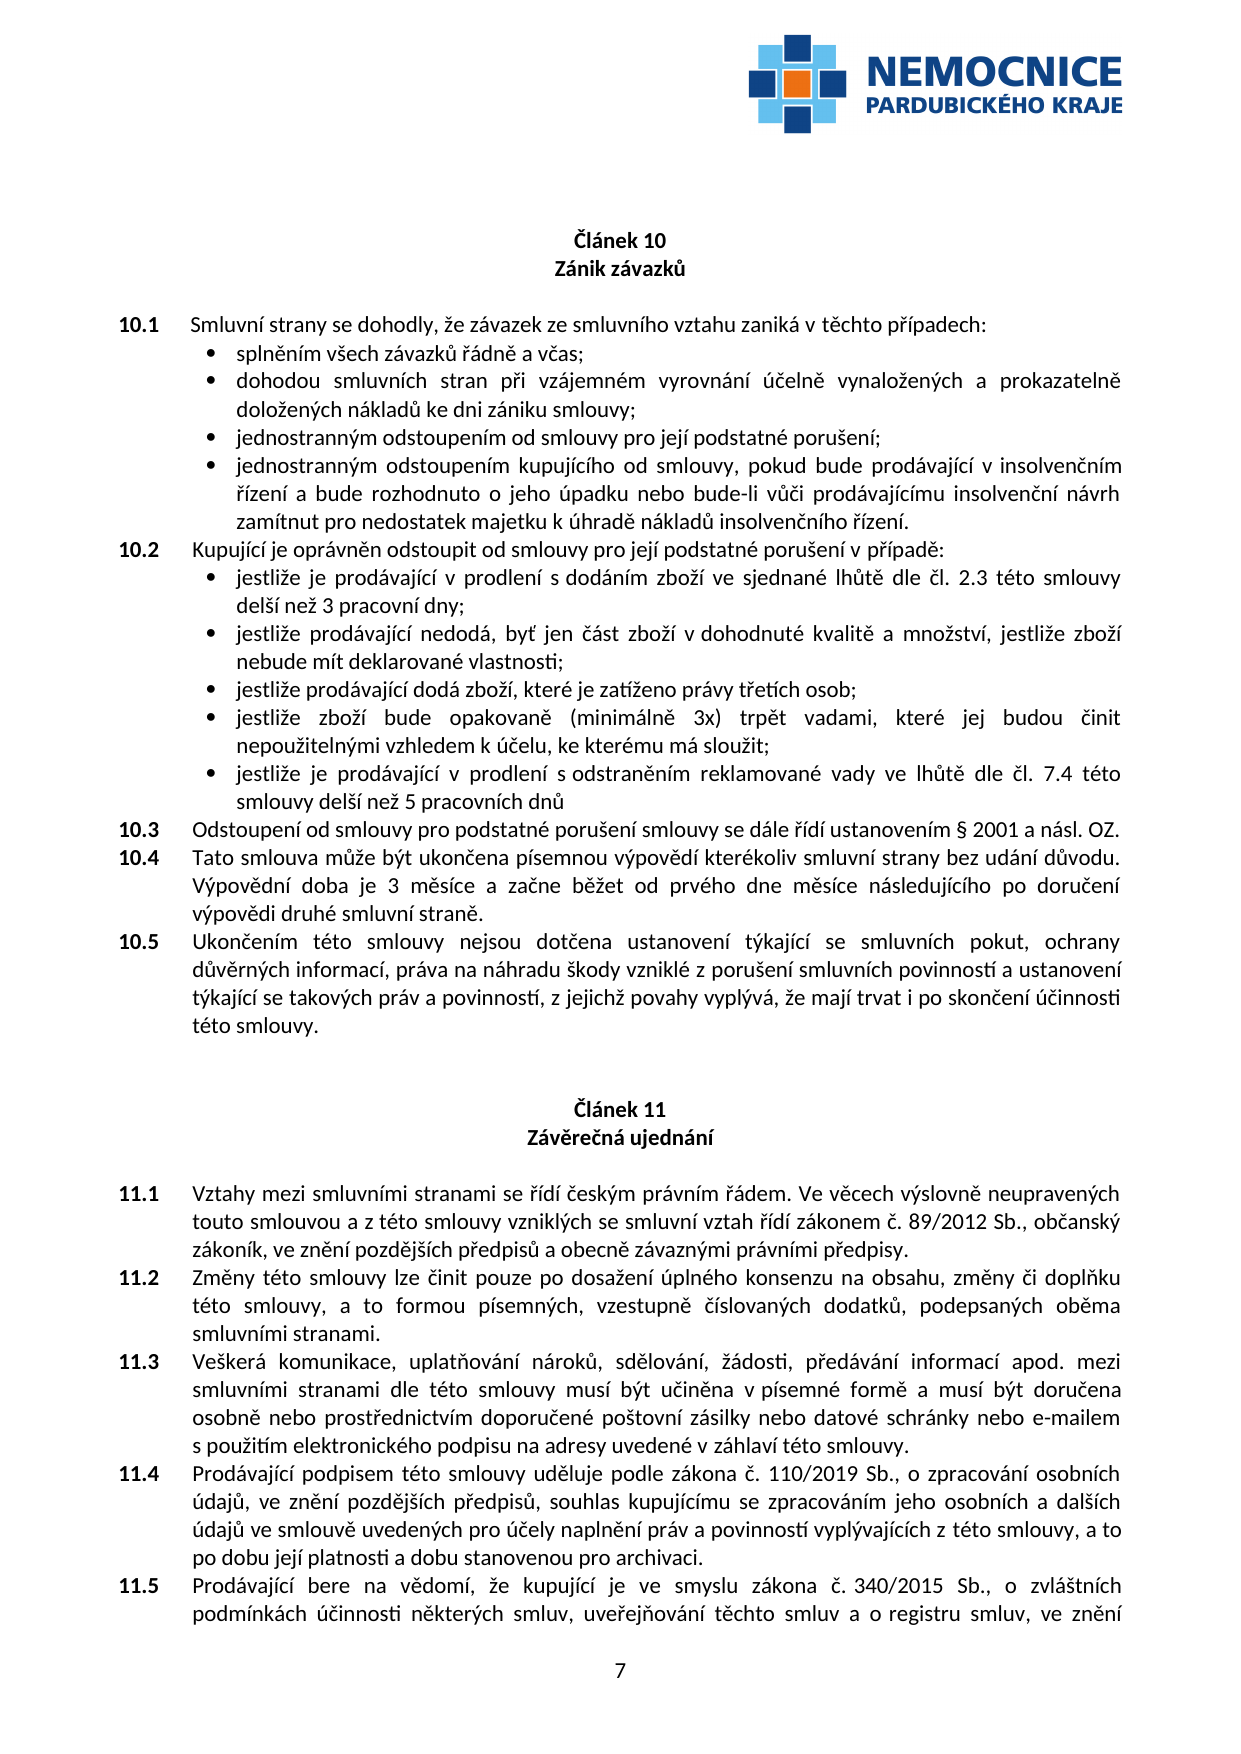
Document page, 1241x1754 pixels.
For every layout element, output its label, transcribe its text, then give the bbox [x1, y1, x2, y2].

list jednostranným odstoupením od smlouvy pro její podstatné porušení; [207, 423, 1122, 451]
text 11.4 Prodávající podpisem této smlouvy uděluje podle zákona č. 110/2019 Sb., o zpracování osobních údajů, ve znění pozdějších předpisů, souhlas kupujícímu se zpracováním jeho osobních a dalších údajů ve smlouvě uvedených pro účely naplnění práv a povinností vyplývajících z této smlouvy, a to po dobu její platnosti a dobu stanovenou pro archivaci. [118, 1459, 1122, 1572]
list jestliže zboží bude opakovaně (minimálně 3x) trpět vadami, které jej budou činit nepoužitelnými vzhledem k účelu, ke kterému má sloužit; [207, 703, 1122, 759]
picture [747, 33, 1123, 135]
text 10.1 Smluvní strany se dohodly, že závazek ze smluvního vztahu zaniká v těchto případech: [118, 311, 1122, 339]
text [118, 1572, 1122, 1628]
text Článek 11 [118, 1095, 1122, 1123]
text 10.3 Odstoupení od smlouvy pro podstatné porušení smlouvy se dále řídí ustanovením § 2001 a násl. OZ. [118, 815, 1122, 843]
text Zánik závazků [118, 254, 1122, 283]
text 11.2 Změny této smlouvy lze činit pouze po dosažení úplného konsenzu na obsahu, změny či doplňku této smlouvy, a to formou písemných, vzestupně číslovaných dodatků, podepsaných oběma smluvními stranami. [118, 1263, 1122, 1347]
list jestliže je prodávající v prodlení s odstraněním reklamované vady ve lhůtě dle čl. 7.4 této smlouvy delší než 5 pracovních dnů [207, 759, 1122, 815]
text 10.2 Kupující je oprávněn odstoupit od smlouvy pro její podstatné porušení v případě: [118, 535, 1122, 563]
list jestliže prodávající dodá zboží, které je zatíženo právy třetích osob; [207, 675, 1122, 703]
text Článek 10 [118, 227, 1122, 254]
list jednostranným odstoupením kupujícího od smlouvy, pokud bude prodávající v insolvenčním řízení a bude rozhodnuto o jeho úpadku nebo bude-li vůči prodávajícímu insolvenční návrh zamítnut pro nedostatek majetku k úhradě nákladů insolvenčního řízení. [207, 451, 1122, 535]
text 11.3 Veškerá komunikace, uplatňování nároků, sdělování, žádosti, předávání informací apod. mezi smluvními stranami dle této smlouvy musí být učiněna v písemné formě a musí být doručena osobně nebo prostřednictvím doporučené poštovní zásilky nebo datové schránky nebo e-mailem s použitím elektronického podpisu na adresy uvedené v záhlaví této smlouvy. [118, 1347, 1122, 1459]
text 10.4 Tato smlouva může být ukončena písemnou výpovědí kterékoliv smluvní strany bez udání důvodu. Výpovědní doba je 3 měsíce a začne běžet od prvého dne měsíce následujícího po doručení výpovědi druhé smluvní straně. [118, 843, 1122, 927]
list splněním všech závazků řádně a včas; [207, 339, 1122, 367]
text 11.1 Vztahy mezi smluvními stranami se řídí českým právním řádem. Ve věcech výslovně neupravených touto smlouvou a z této smlouvy vzniklých se smluvní vztah řídí zákonem č. 89/2012 Sb., občanský zákoník, ve znění pozdějších předpisů a obecně závaznými právními předpisy. [118, 1179, 1122, 1263]
list dohodou smluvních stran při vzájemném vyrovnání účelně vynaložených a prokazatelně doložených nákladů ke dni zániku smlouvy; [207, 367, 1122, 423]
list jestliže je prodávající v prodlení s dodáním zboží ve sjednané lhůtě dle čl. 2.3 této smlouvy delší než 3 pracovní dny; [207, 563, 1122, 619]
text Závěrečná ujednání [118, 1123, 1122, 1151]
list jestliže prodávající nedodá, byť jen část zboží v dohodnuté kvalitě a množství, jestliže zboží nebude mít deklarované vlastnosti; [207, 619, 1122, 675]
text 10.5 Ukončením této smlouvy nejsou dotčena ustanovení týkající se smluvních pokut, ochrany důvěrných informací, práva na náhradu škody vzniklé z porušení smluvních povinností a ustanovení týkající se takových práv a povinností, z jejichž povahy vyplývá, že mají trvat i po skončení účinnosti této smlouvy. [118, 927, 1122, 1039]
